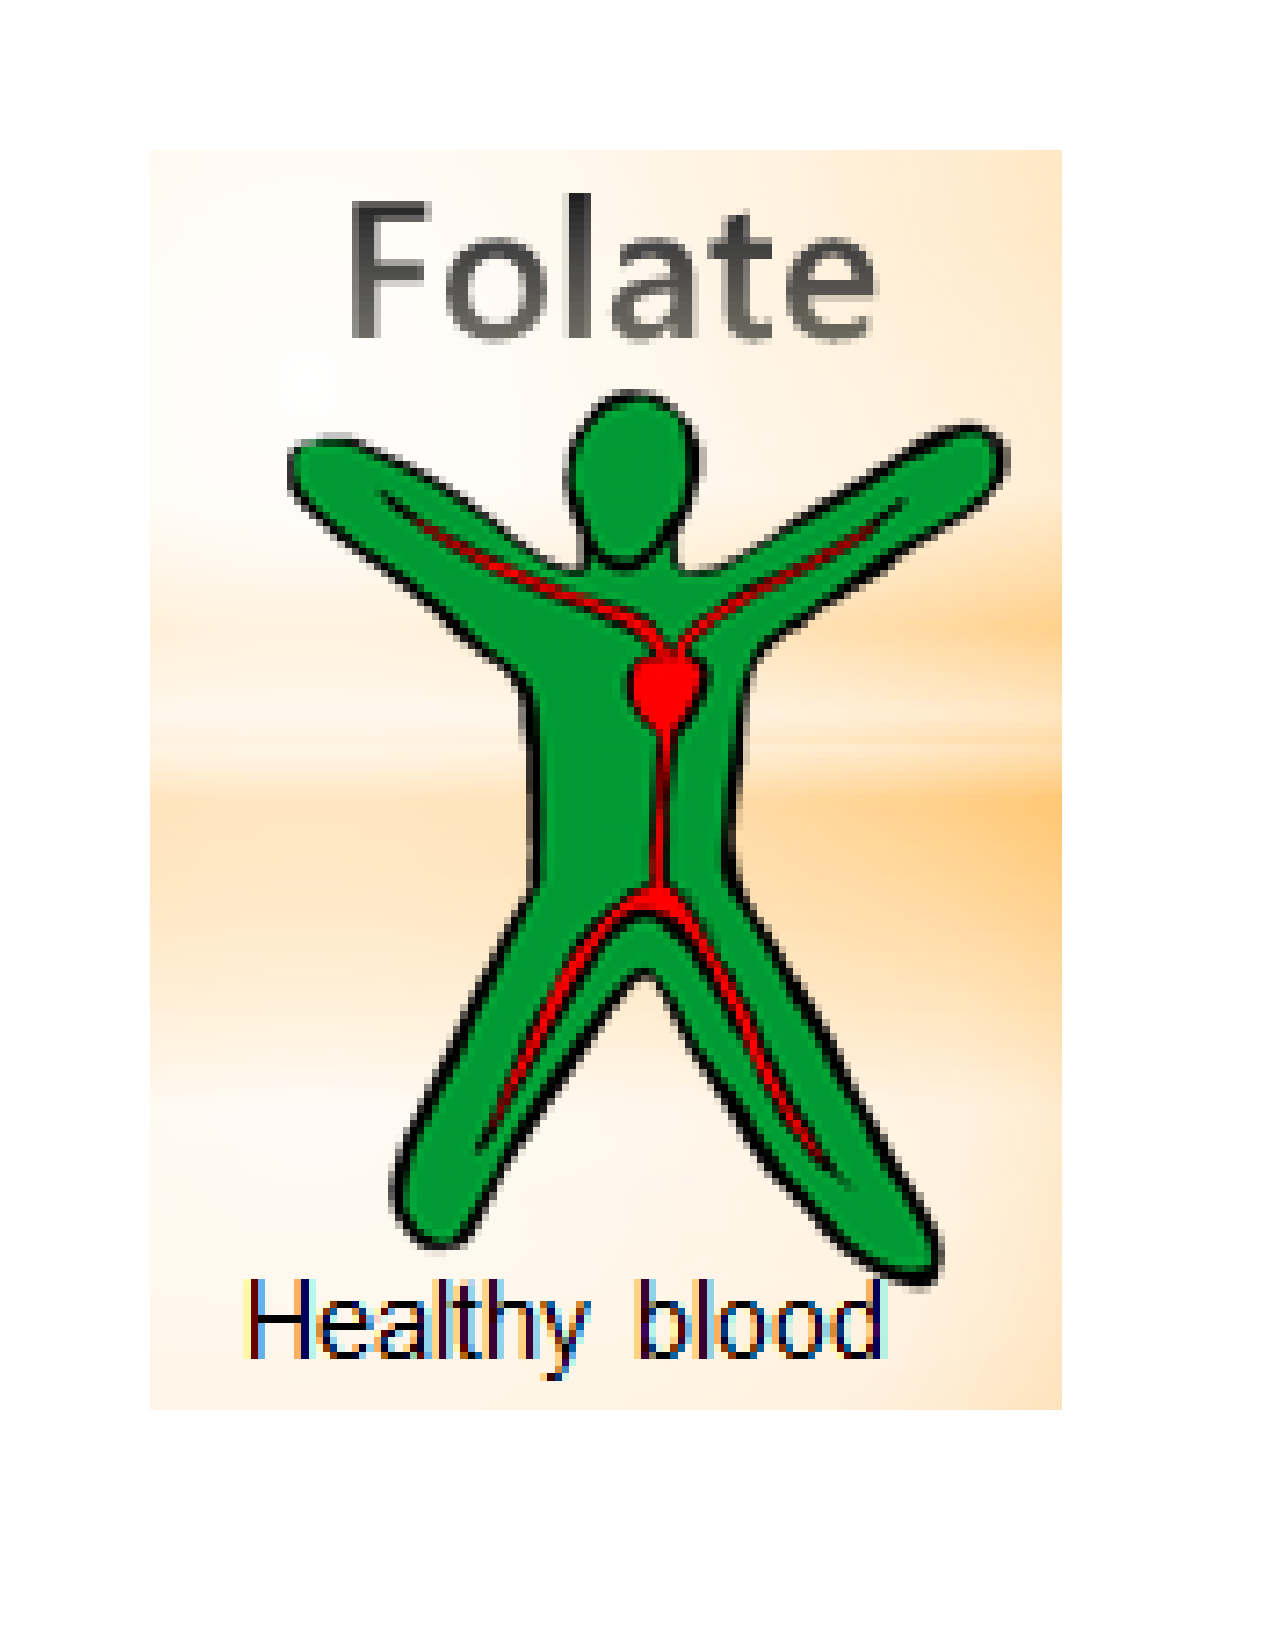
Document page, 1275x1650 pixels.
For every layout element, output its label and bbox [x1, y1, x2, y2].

picture [150, 150, 1062, 1410]
